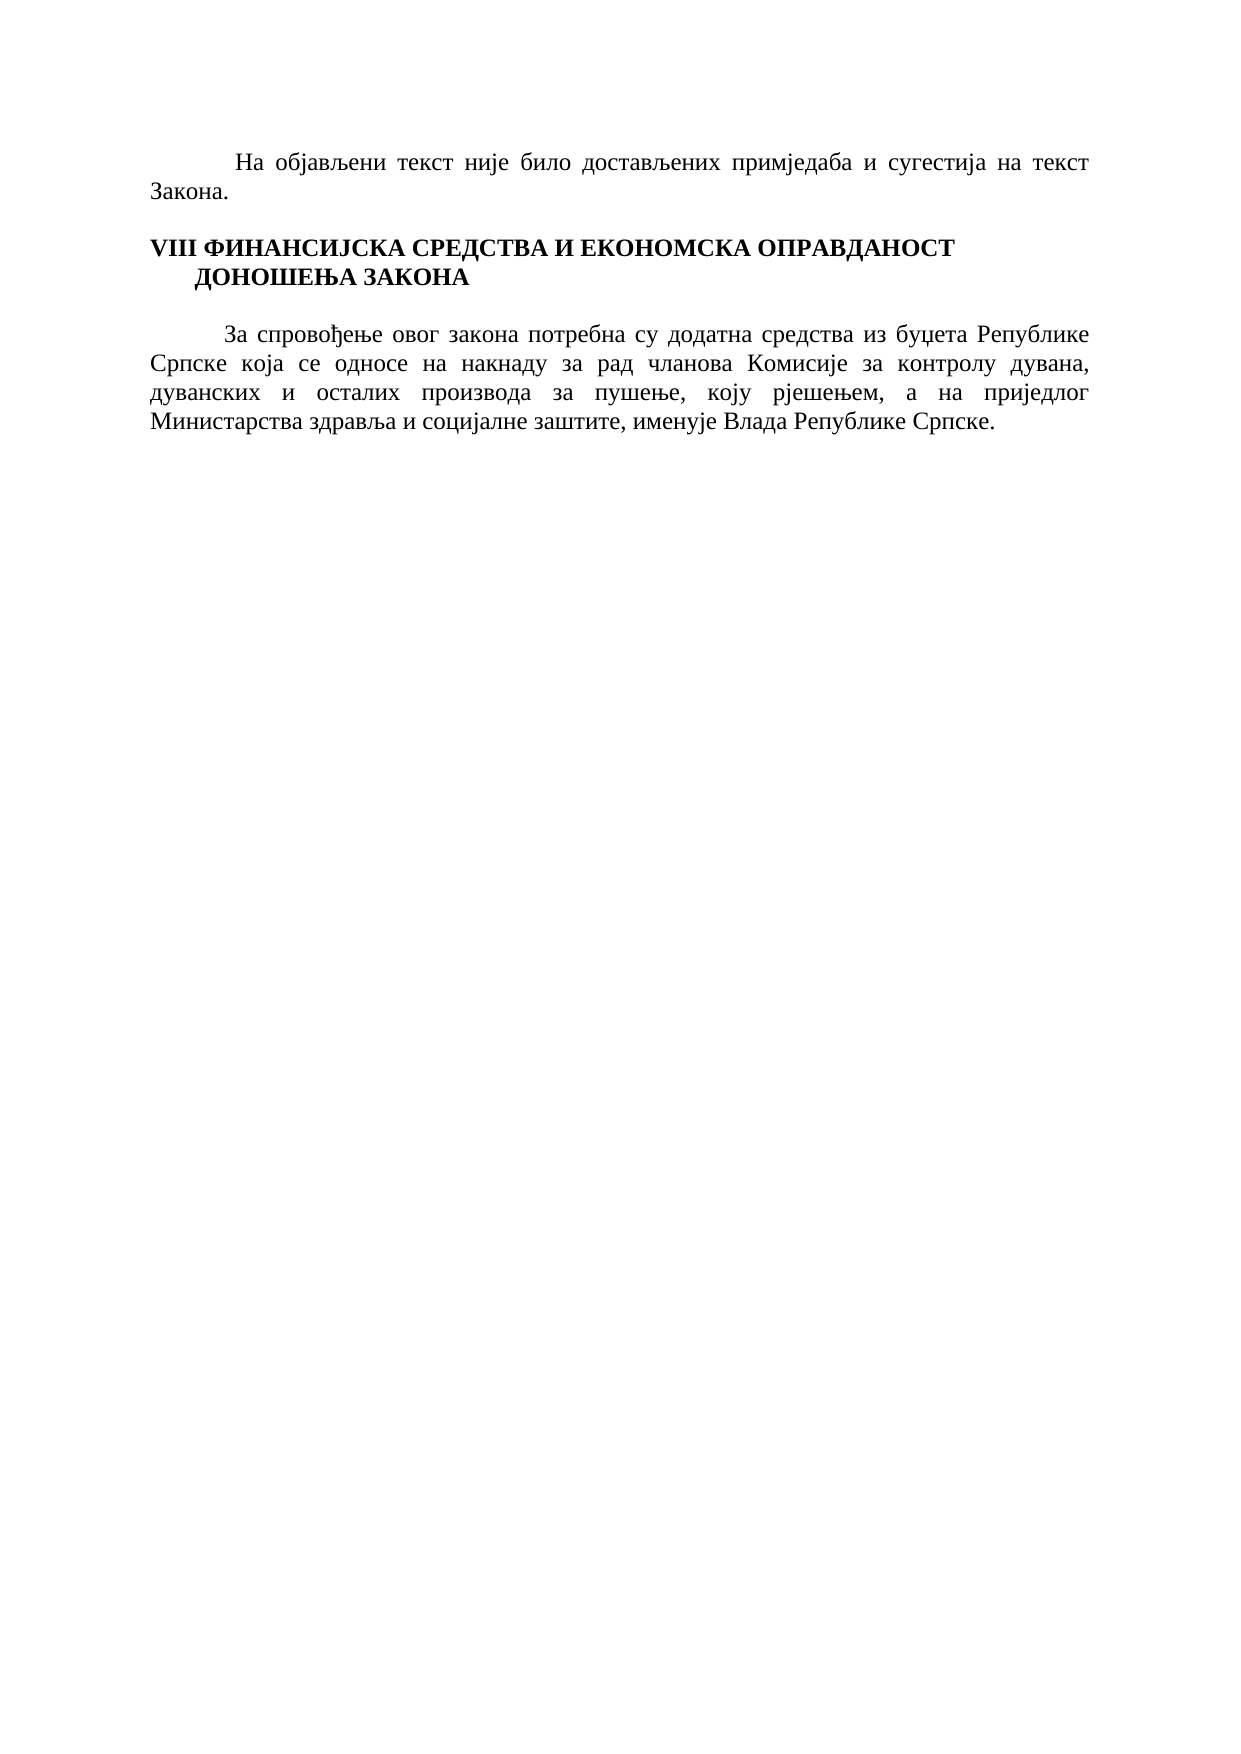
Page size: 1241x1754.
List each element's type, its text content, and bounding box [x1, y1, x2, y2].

text На објављени текст није било достављених примједаба и сугестија на текст Закона. [150, 147, 1090, 204]
text VIII ФИНАНСИЈСКА СРЕДСТВА И ЕКОНОМСКА ОПРАВДАНОСТ [150, 233, 1090, 262]
text За спровођење овог закона потребна су додатна средства из буџета Републике Српске која се односе на накнаду за рад чланова Комисије за контролу дувана, дуванских и осталих производа за пушење, коју рјешењем, а на приједлог Министарства здравља и социјалне заштите, именује Влада Републике Српске. [150, 319, 1090, 434]
text ДОНОШЕЊА ЗАКОНА [150, 262, 1090, 291]
